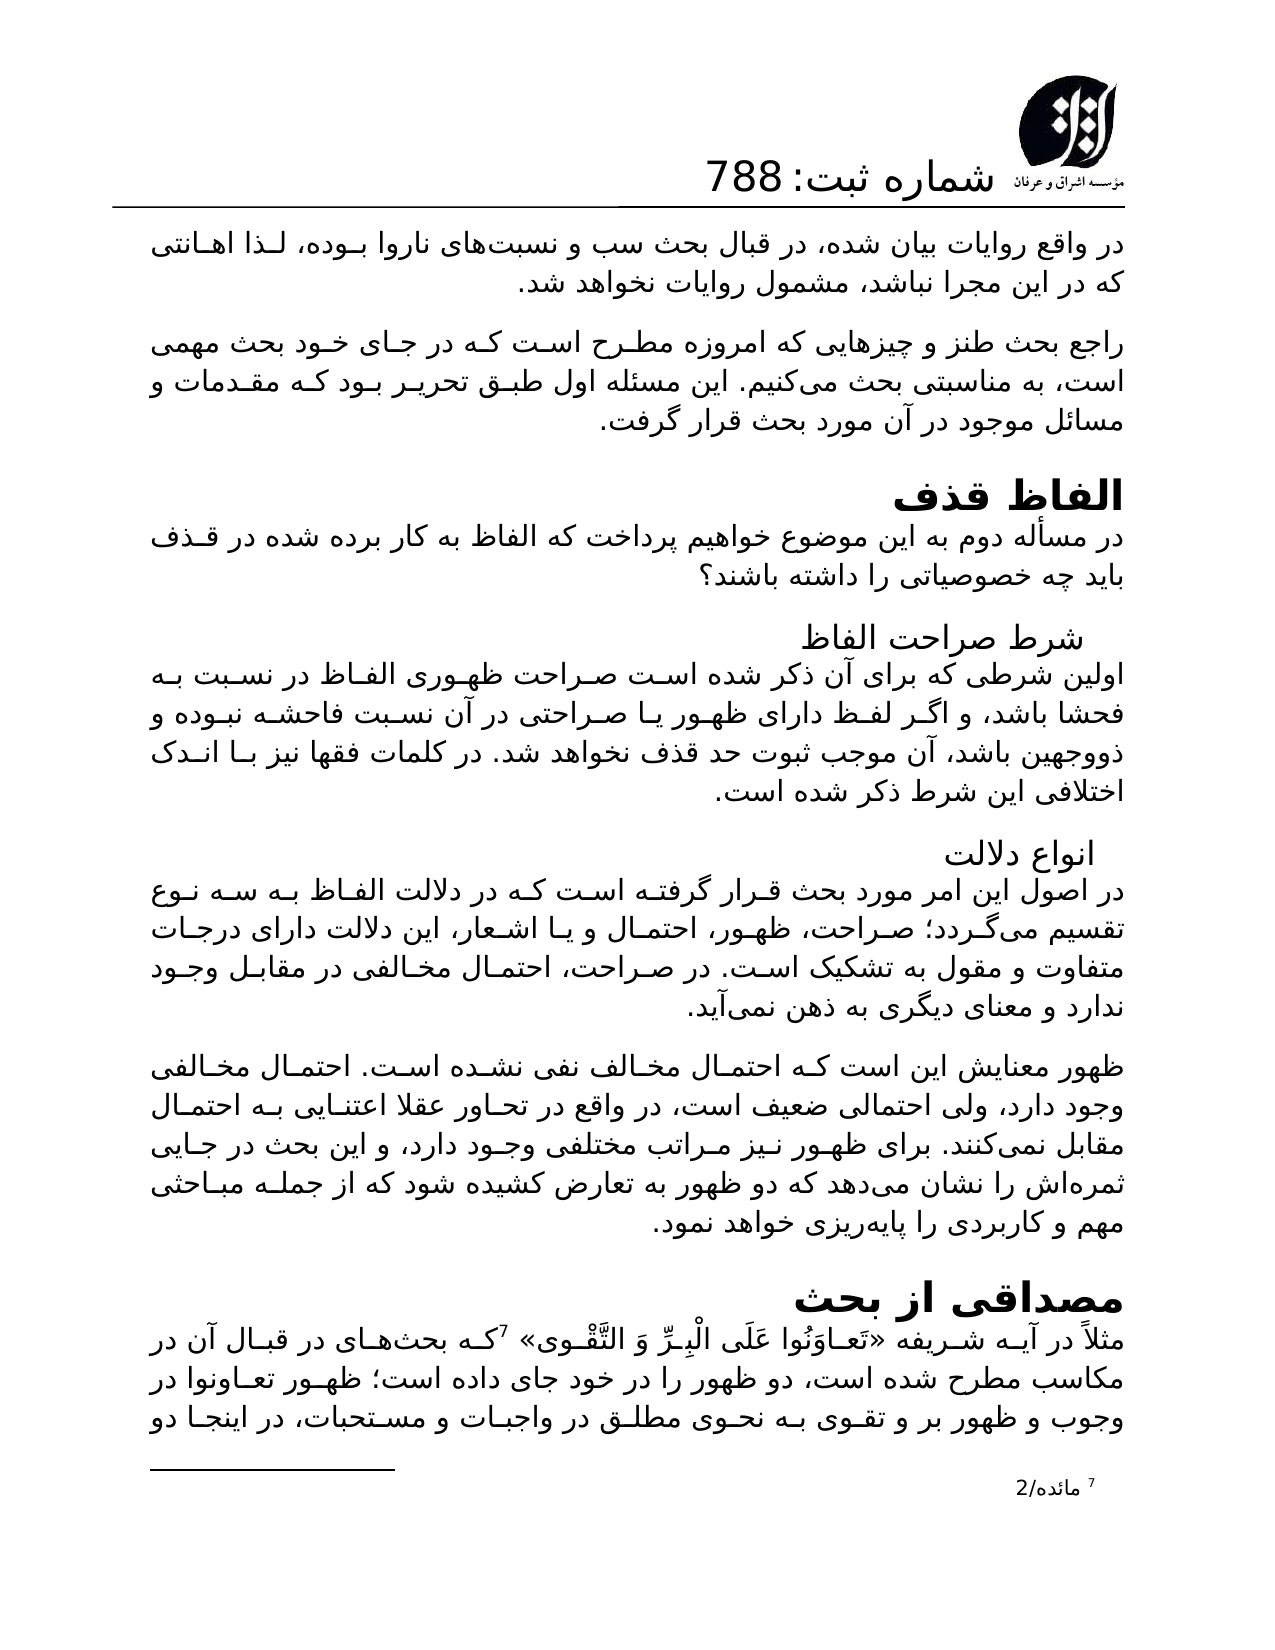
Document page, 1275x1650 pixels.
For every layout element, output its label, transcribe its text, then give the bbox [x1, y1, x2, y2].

text در مسأله دوم به این موضوع خواهیم پرداخت که الفاظ به کار برده شده در قذف باید چه خصوصیاتی را داشته باشند؟ [150, 520, 1125, 593]
subtitle مصداقی از بحث [150, 1273, 1125, 1322]
subtitle شرط صراحت الفاظ [150, 618, 1125, 657]
picture [1010, 75, 1125, 192]
text در واقع روایات بیان شده، در قبال بحث سب و نسبت‌های ناروا بوده، لذا اهانتی که در این مجرا نباشد، مشمول روایات نخواهد شد. [150, 226, 1125, 299]
text در اصول این امر مورد بحث قرار گرفته است که در دلالت الفاظ به سه نوع تقسیم می‌گردد؛ صراحت، ظهور، احتمال و یا اشعار، این دلالت دارای درجات متفاوت و مقول به تشکیک است. در صراحت، احتمال مخالفی در مقابل وجود ندارد و معنای دیگری به ذهن نمی‌آید. [150, 873, 1125, 1024]
text ظهور معنایش این است که احتمال مخالف نفی نشده است. احتمال مخالفی وجود دارد، ولی احتمالی ضعیف است، در واقع در تحاور عقلا اعتنایی به احتمال مقابل نمی‌کنند. برای ظهور نیز مراتب مختلفی وجود دارد، و این بحث در جایی ثمره‌اش را نشان می‌دهد که دو ظهور به تعارض کشیده شود که از جمله مباحثی مهم و کاربردی را پایه‌ریزی خواهد نمود. [150, 1049, 1125, 1239]
text اولین شرطی که برای آن ذکر شده است صراحت ظهوری الفاظ در نسبت به فحشا باشد، و اگر لفظ دارای ظهور یا صراحتی در آن نسبت فاحشه نبوده و ذووجهین باشد، آن موجب ثبوت حد قذف نخواهد شد. در کلمات فقها نیز با اندک اختلافی این شرط ذکر شده است. [150, 657, 1125, 808]
text راجع بحث طنز و چیزهایی که امروزه مطرح است که در جای خود بحث مهمی است، به مناسبتی بحث می‌کنیم. این مسئله اول طبق تحریر بود که مقدمات و مسائل موجود در آن مورد بحث قرار گرفت. [150, 325, 1125, 437]
subtitle الفاظ قذف [150, 471, 1125, 520]
subtitle انواع دلالت [150, 834, 1125, 873]
